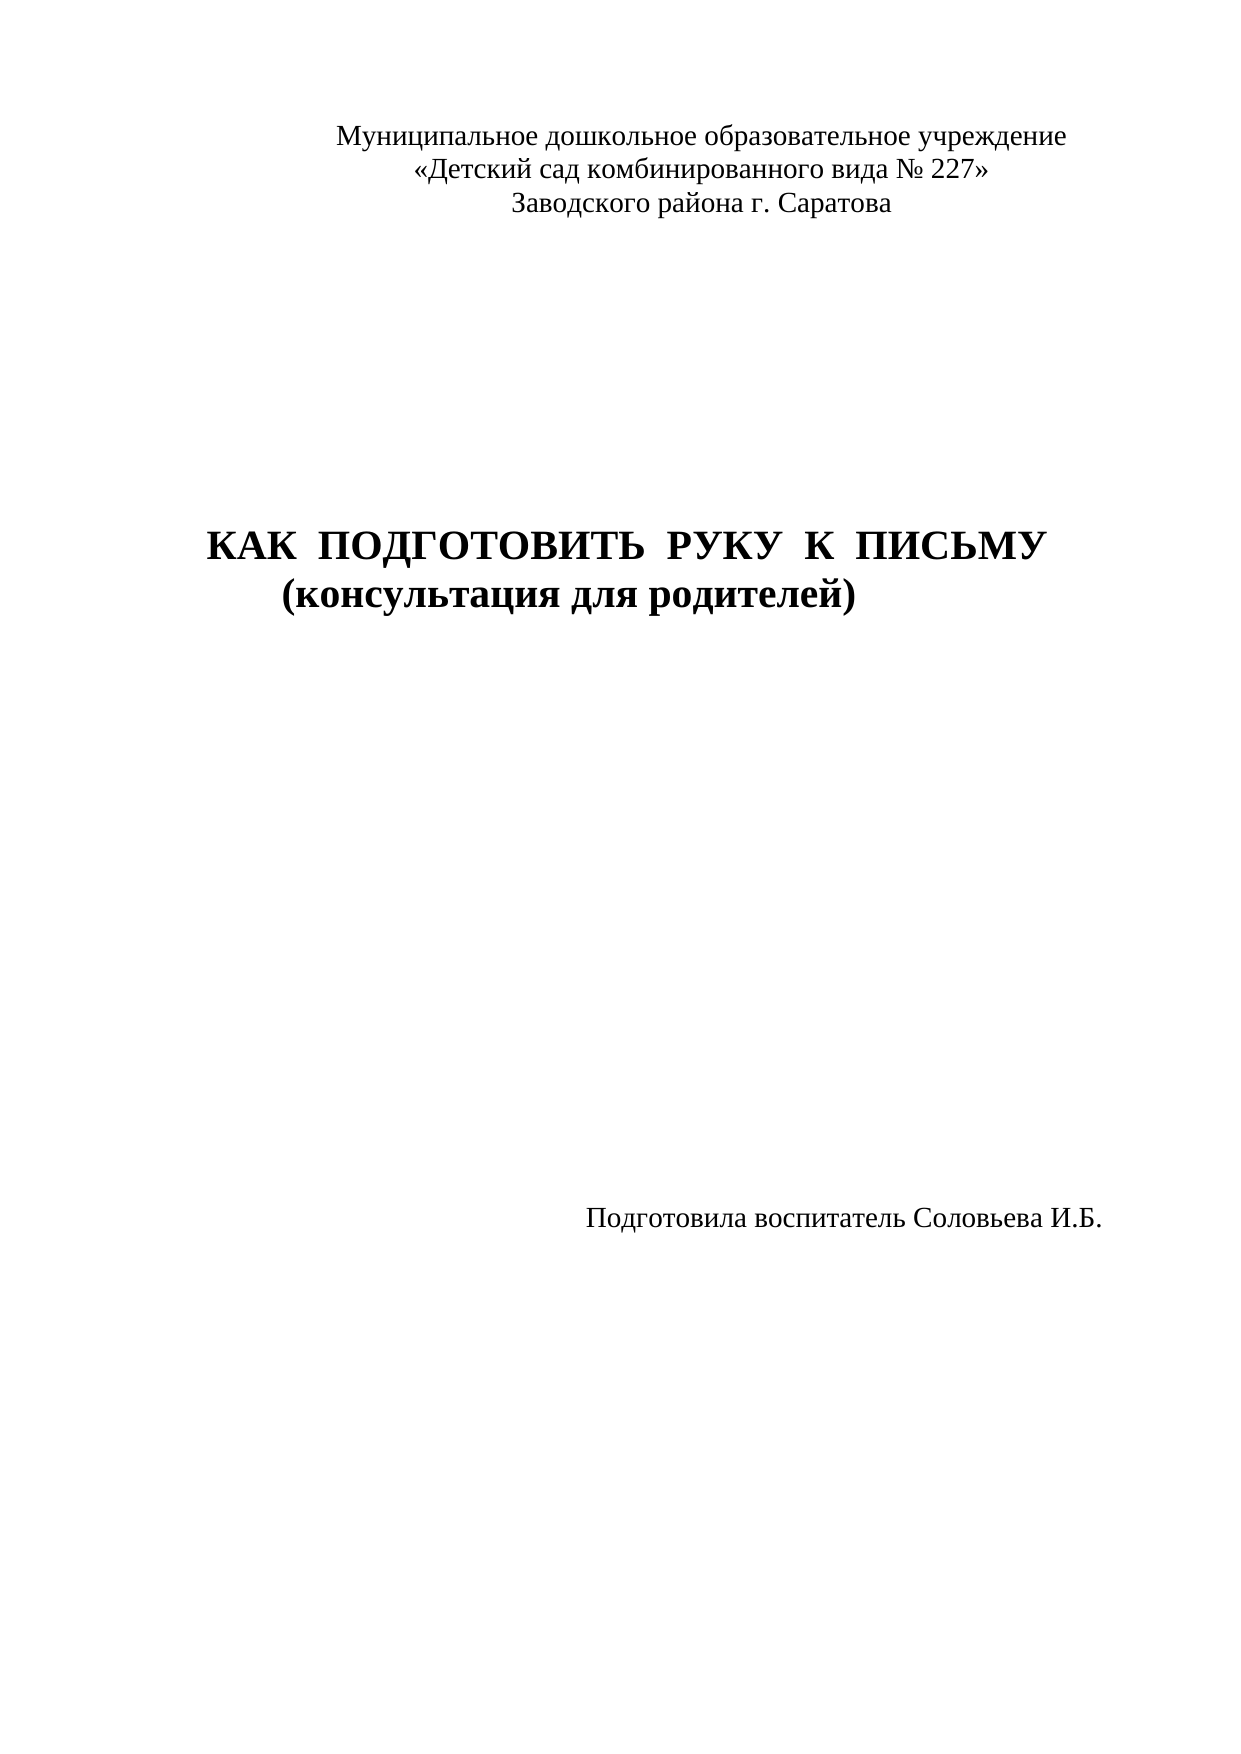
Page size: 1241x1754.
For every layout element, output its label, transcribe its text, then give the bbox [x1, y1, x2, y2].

text (консультация для родителей) [177, 568, 1152, 616]
text Заводского района г. Саратова [177, 185, 1152, 219]
text «Детский сад комбинированного вида № 227» [177, 152, 1152, 185]
text Подготовила воспитатель Соловьева И.Б. [177, 1200, 1152, 1234]
text Муниципальное дошкольное образовательное учреждение [177, 118, 1152, 152]
text КАК ПОДГОТОВИТЬ РУКУ К ПИСЬМУ [177, 521, 1152, 568]
